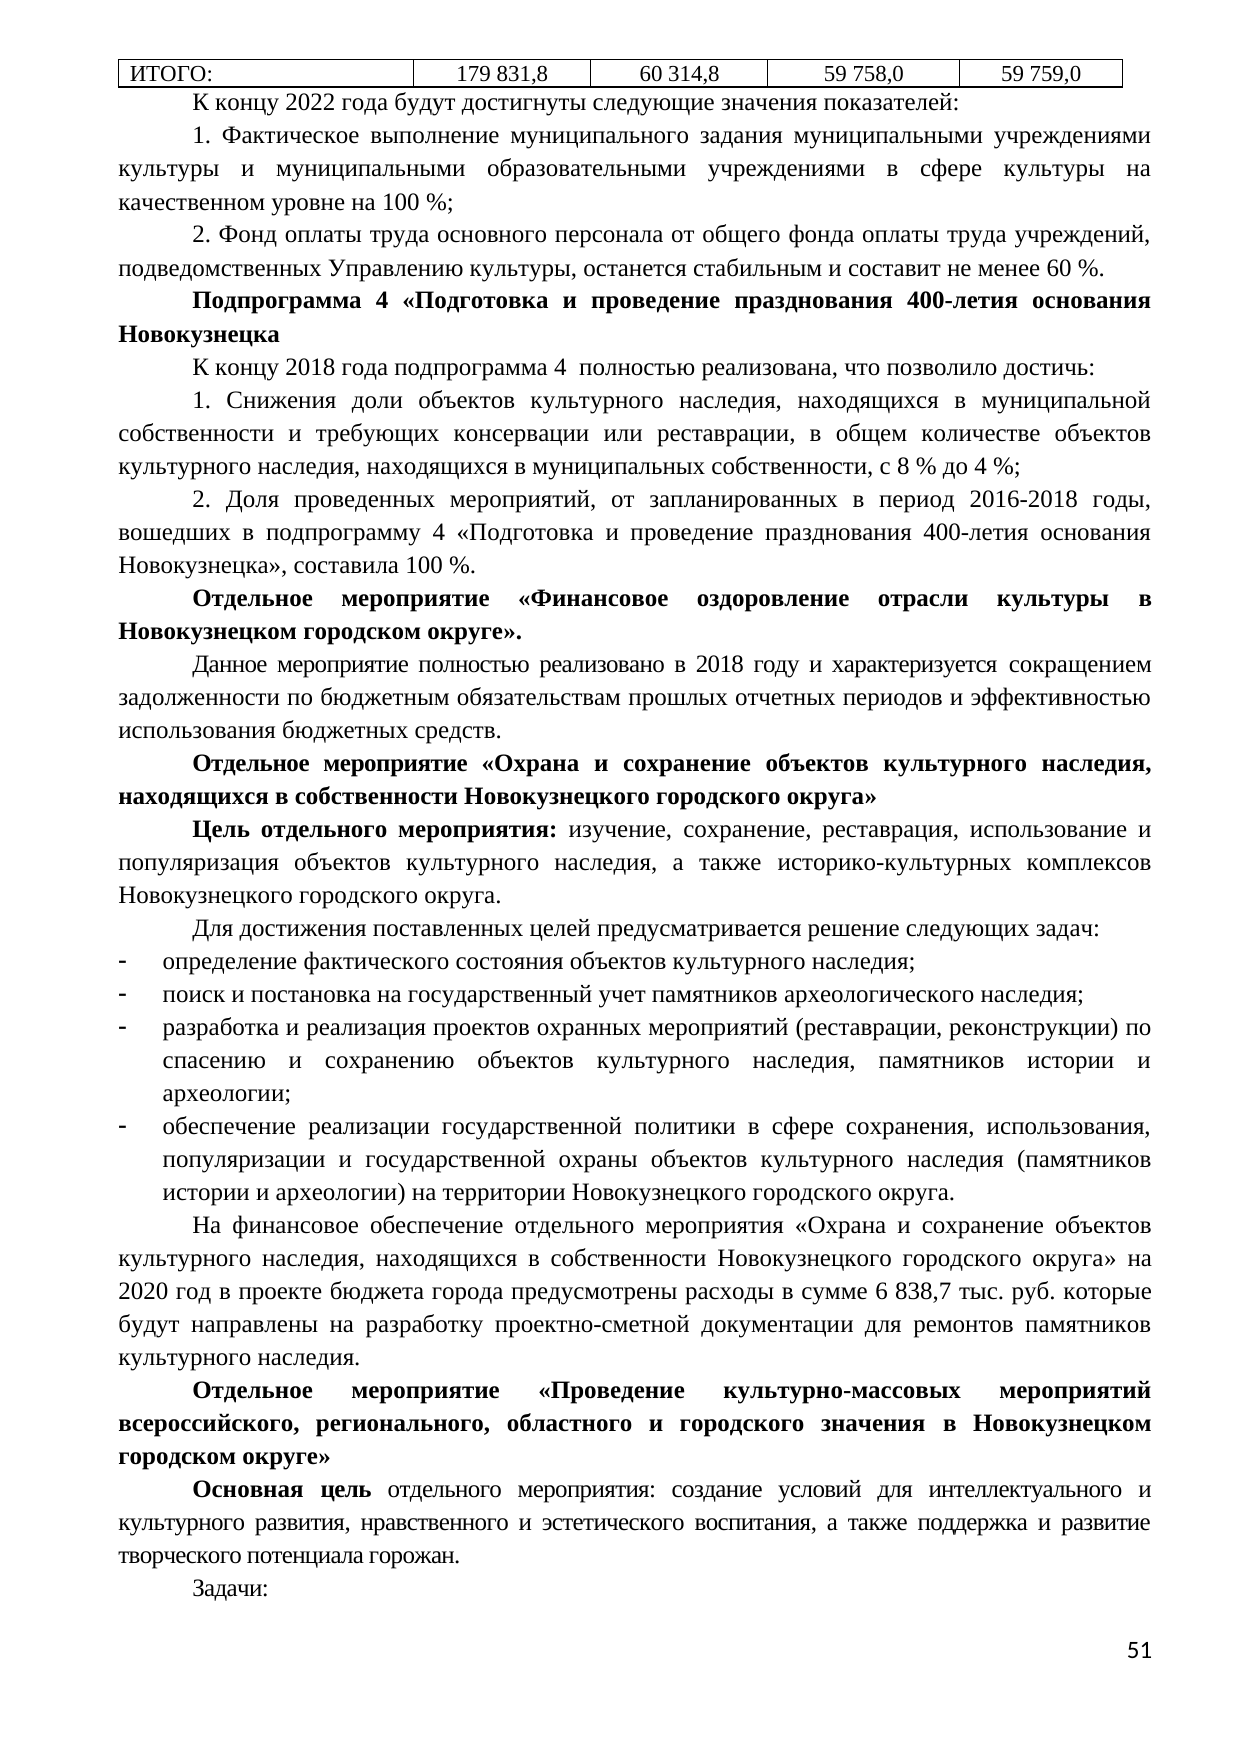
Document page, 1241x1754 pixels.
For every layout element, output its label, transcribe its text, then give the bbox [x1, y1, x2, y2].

table_cell ИТОГО: [119, 60, 413, 86]
table_cell 60 314,8 [591, 60, 767, 86]
text К концу 2022 года будут достигнуты следующие значения показателей: [118, 87, 1152, 116]
list разработка и реализация проектов охранных мероприятий (реставрации, реконструкции) по спасению и сохранению объектов культурного наследия, памятников истории и археологии; [118, 1012, 1152, 1107]
list поиск и постановка на государственный учет памятников археологического наследия; [118, 979, 1152, 1008]
text К концу 2018 года подпрограмма 4 полностью реализована, что позволило достичь: [118, 352, 1152, 380]
text Подпрограмма 4 «Подготовка и проведение празднования 400-летия основания Новокузнецка [118, 286, 1152, 347]
text 2. Доля проведенных мероприятий, от запланированных в период 2016-2018 годы, вошедших в подпрограмму 4 «Подготовка и проведение празднования 400-летия основания Новокузнецка», составила 100 %. [118, 484, 1152, 578]
text На финансовое обеспечение отдельного мероприятия «Охрана и сохранение объектов культурного наследия, находящихся в собственности Новокузнецкого городского округа» на 2020 год в проекте бюджета города предусмотрены расходы в сумме 6 838,7 тыс. руб. которые будут направлены на разработку проектно-сметной документации для ремонтов памятников культурного наследия. [118, 1210, 1152, 1371]
text Для достижения поставленных целей предусматривается решение следующих задач: [118, 913, 1152, 942]
text 2. Фонд оплаты труда основного персонала от общего фонда оплаты труда учреждений, подведомственных Управлению культуры, останется стабильным и составит не менее 60 %. [118, 219, 1152, 281]
text Данное мероприятие полностью реализовано в 2018 году и характеризуется сокращением задолженности по бюджетным обязательствам прошлых отчетных периодов и эффективностью использования бюджетных средств. [118, 649, 1152, 744]
table_cell 59 758,0 [768, 60, 959, 86]
list определение фактического состояния объектов культурного наследия; [118, 946, 1152, 975]
text Цель отдельного мероприятия: изучение, сохранение, реставрация, использование и популяризация объектов культурного наследия, а также историко-культурных комплексов Новокузнецкого городского округа. [118, 814, 1152, 909]
text 1. Снижения доли объектов культурного наследия, находящихся в муниципальной собственности и требующих консервации или реставрации, в общем количестве объектов культурного наследия, находящихся в муниципальных собственности, с 8 % до 4 %; [118, 385, 1152, 479]
table_cell 179 831,8 [414, 60, 590, 86]
text Отдельное мероприятие «Финансовое оздоровление отрасли культуры в Новокузнецком городском округе». [118, 583, 1152, 644]
text Задачи: [118, 1573, 1152, 1602]
text 1. Фактическое выполнение муниципального задания муниципальными учреждениями культуры и муниципальными образовательными учреждениями в сфере культуры на качественном уровне на 100 %; [118, 121, 1152, 215]
text Отдельное мероприятие «Охрана и сохранение объектов культурного наследия, находящихся в собственности Новокузнецкого городского округа» [118, 748, 1152, 810]
list обеспечение реализации государственной политики в сфере сохранения, использования, популяризации и государственной охраны объектов культурного наследия (памятников истории и археологии) на территории Новокузнецкого городского округа. [118, 1111, 1152, 1206]
text Отдельное мероприятие «Проведение культурно-массовых мероприятий всероссийского, регионального, областного и городского значения в Новокузнецком городском округе» [118, 1375, 1152, 1470]
text Основная цель отдельного мероприятия: создание условий для интеллектуального и культурного развития, нравственного и эстетического воспитания, а также поддержка и развитие творческого потенциала горожан. [118, 1474, 1152, 1569]
table_cell 59 759,0 [960, 60, 1122, 86]
